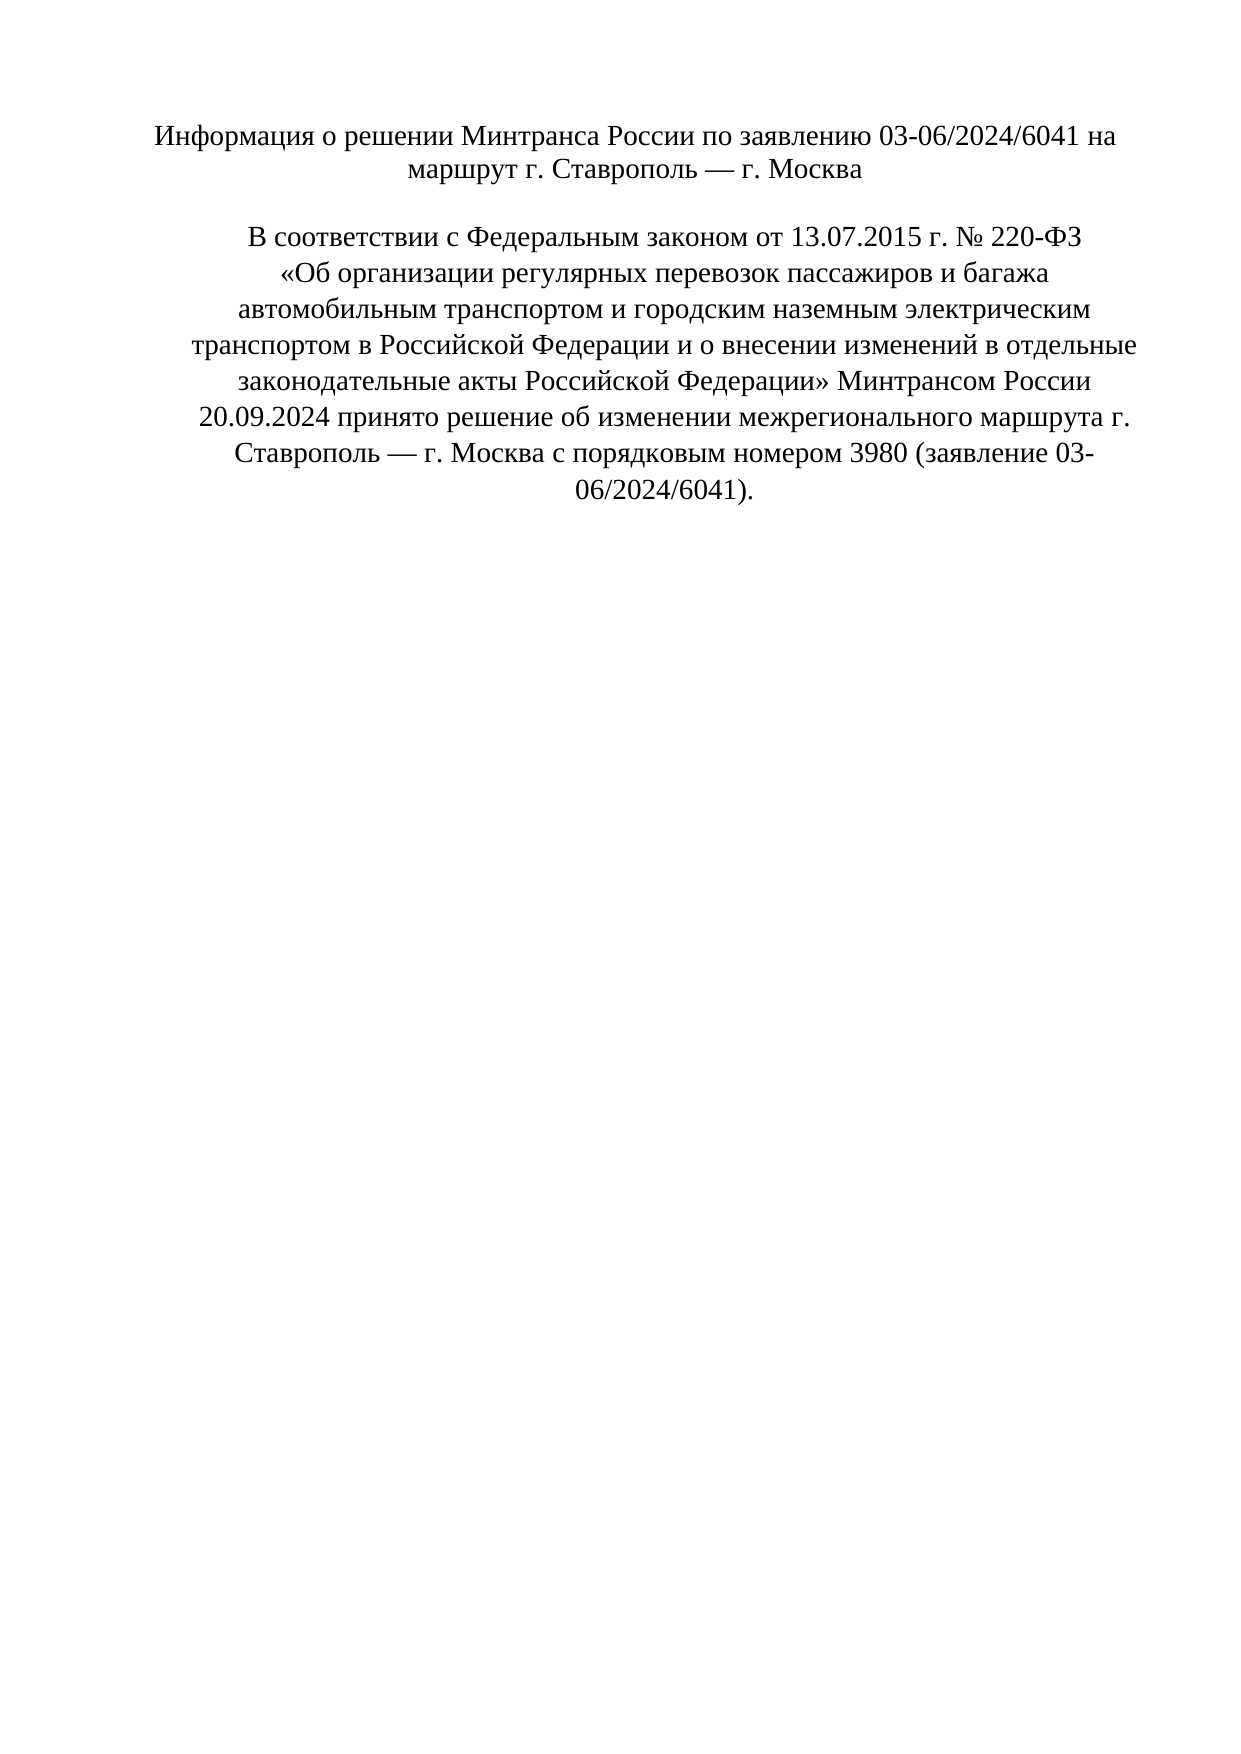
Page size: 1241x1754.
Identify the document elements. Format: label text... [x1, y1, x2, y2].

text Информация о решении Минтранса России по заявлению 03-06/2024/6041 на маршрут г. Ставрополь — г. Москва [118, 118, 1152, 185]
text В соответствии с Федеральным законом от 13.07.2015 г. № 220-ФЗ «Об организации регулярных перевозок пассажиров и багажа автомобильным транспортом и городским наземным электрическим транспортом в Российской Федерации и о внесении изменений в отдельные законодательные акты Российской Федерации» Минтрансом России 20.09.2024 принято решение об изменении межрегионального маршрута г. Ставрополь — г. Москва с порядковым номером 3980 (заявление 03-06/2024/6041). [177, 219, 1152, 505]
